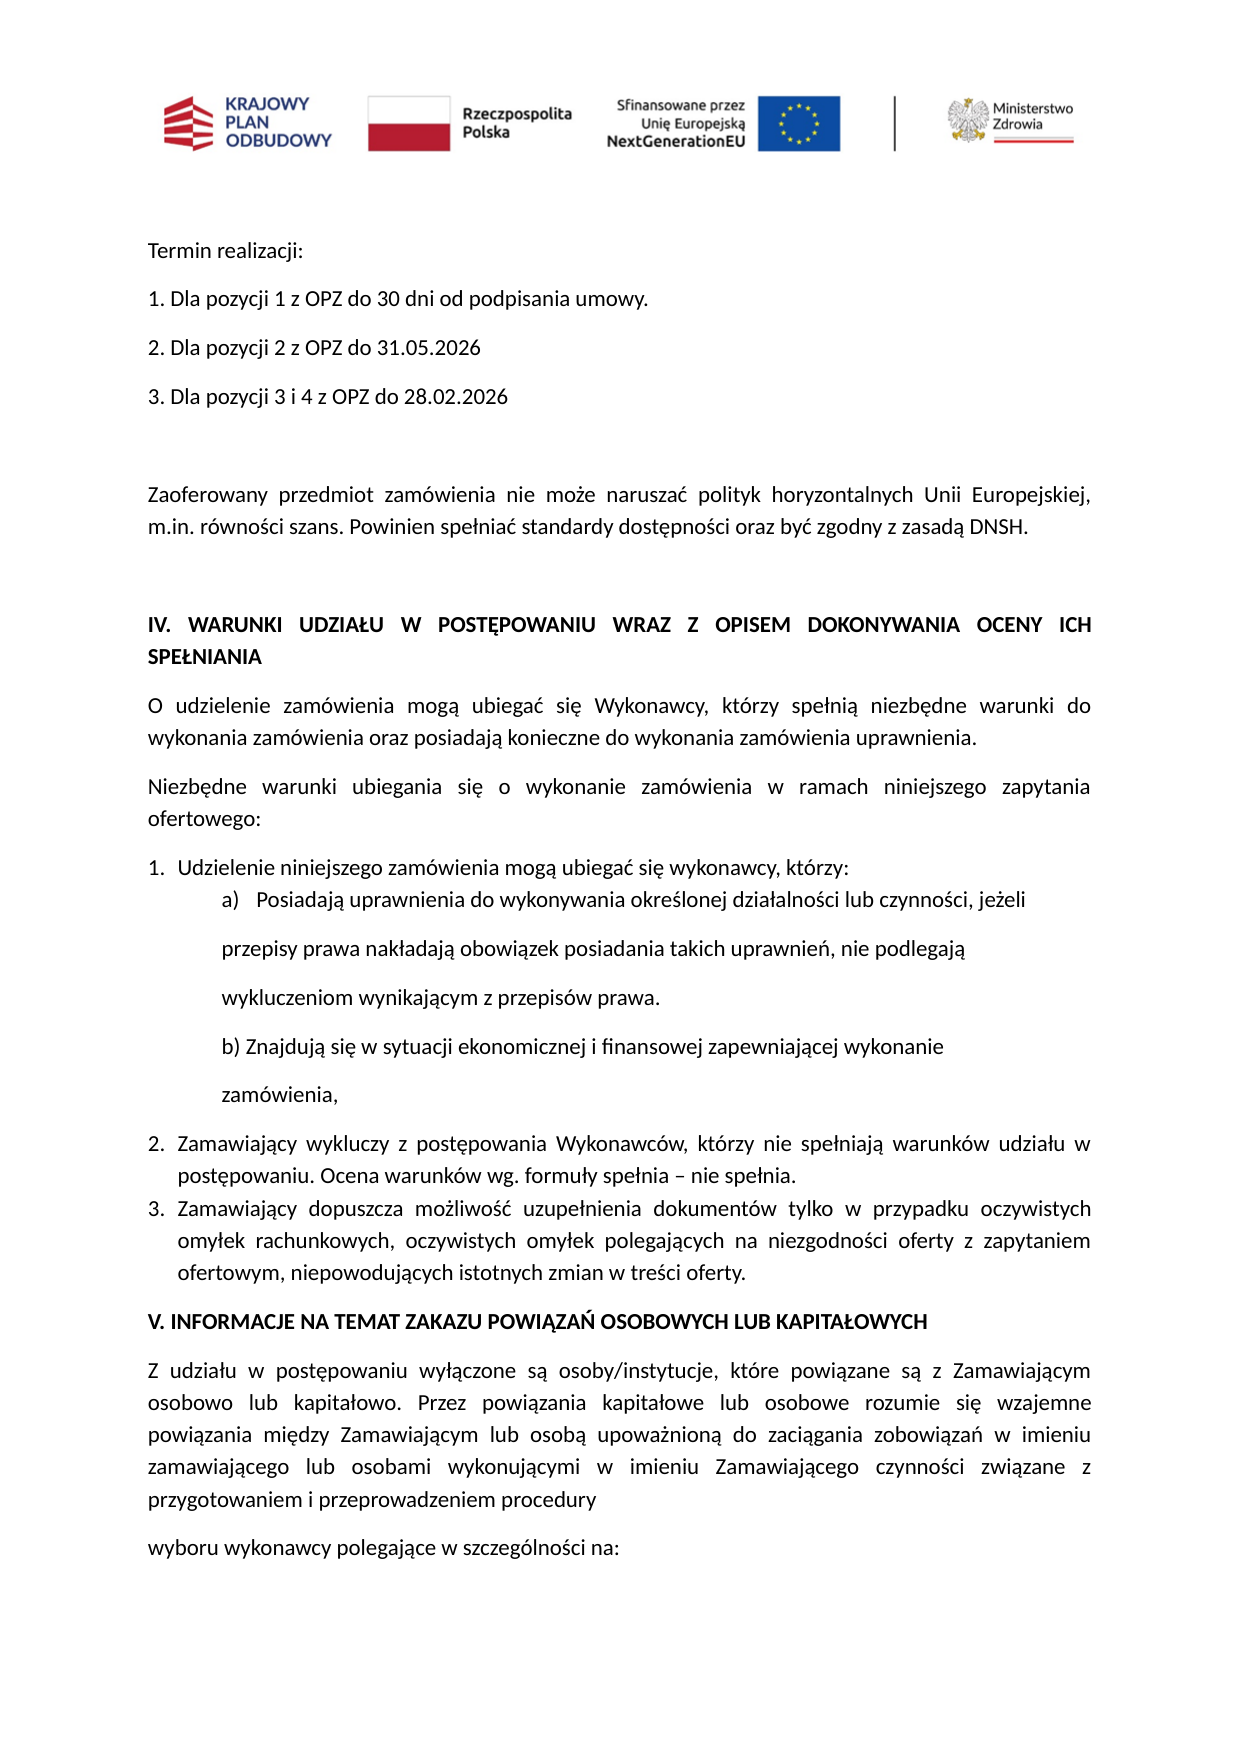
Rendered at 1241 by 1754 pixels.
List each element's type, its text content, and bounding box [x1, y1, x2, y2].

list Udzielenie niniejszego zamówienia mogą ubiegać się wykonawcy, którzy: [148, 853, 1093, 881]
text 3. Dla pozycji 3 i 4 z OPZ do 28.02.2026 [148, 382, 1093, 410]
text Niezbędne warunki ubiegania się o wykonanie zamówienia w ramach niniejszego zapytania ofertowego: [148, 772, 1093, 832]
text przepisy prawa nakładają obowiązek posiadania takich uprawnień, nie podlegają [148, 934, 1093, 962]
text Zaoferowany przedmiot zamówienia nie może naruszać polityk horyzontalnych Unii Europejskiej, m.in. równości szans. Powinien spełniać standardy dostępności oraz być zgodny z zasadą DNSH. [148, 480, 1093, 540]
picture [147, 73, 1093, 168]
text Termin realizacji: [148, 236, 1093, 264]
text V. INFORMACJE NA TEMAT ZAKAZU POWIĄZAŃ OSOBOWYCH LUB KAPITAŁOWYCH [148, 1307, 1093, 1335]
text 1. Dla pozycji 1 z OPZ do 30 dni od podpisania umowy. [148, 284, 1093, 313]
text wykluczeniom wynikającym z przepisów prawa. [148, 983, 1093, 1011]
list Zamawiający wykluczy z postępowania Wykonawców, którzy nie spełniają warunków udziału w postępowaniu. Ocena warunków wg. formuły spełnia – nie spełnia. [148, 1129, 1093, 1190]
text O udzielenie zamówienia mogą ubiegać się Wykonawcy, którzy spełnią niezbędne warunki do wykonania zamówienia oraz posiadają konieczne do wykonania zamówienia uprawnienia. [148, 691, 1093, 751]
list Zamawiający dopuszcza możliwość uzupełnienia dokumentów tylko w przypadku oczywistych omyłek rachunkowych, oczywistych omyłek polegających na niezgodności oferty z zapytaniem ofertowym, niepowodujących istotnych zmian w treści oferty. [148, 1194, 1093, 1286]
text Z udziału w postępowaniu wyłączone są osoby/instytucje, które powiązane są z Zamawiającym osobowo lub kapitałowo. Przez powiązania kapitałowe lub osobowe rozumie się wzajemne powiązania między Zamawiającym lub osobą upoważnioną do zaciągania zobowiązań w imieniu zamawiającego lub osobami wykonującymi w imieniu Zamawiającego czynności związane z przygotowaniem i przeprowadzeniem procedury [148, 1356, 1093, 1513]
text wyboru wykonawcy polegające w szczególności na: [148, 1533, 1093, 1562]
text IV. WARUNKI UDZIAŁU W POSTĘPOWANIU WRAZ Z OPISEM DOKONYWANIA OCENY ICH SPEŁNIANIA [148, 610, 1093, 670]
text zamówienia, [148, 1081, 1093, 1109]
text b) Znajdują się w sytuacji ekonomicznej i finansowej zapewniającej wykonanie [148, 1032, 1093, 1060]
list Posiadają uprawnienia do wykonywania określonej działalności lub czynności, jeżeli [221, 885, 1093, 913]
text 2. Dla pozycji 2 z OPZ do 31.05.2026 [148, 333, 1093, 361]
